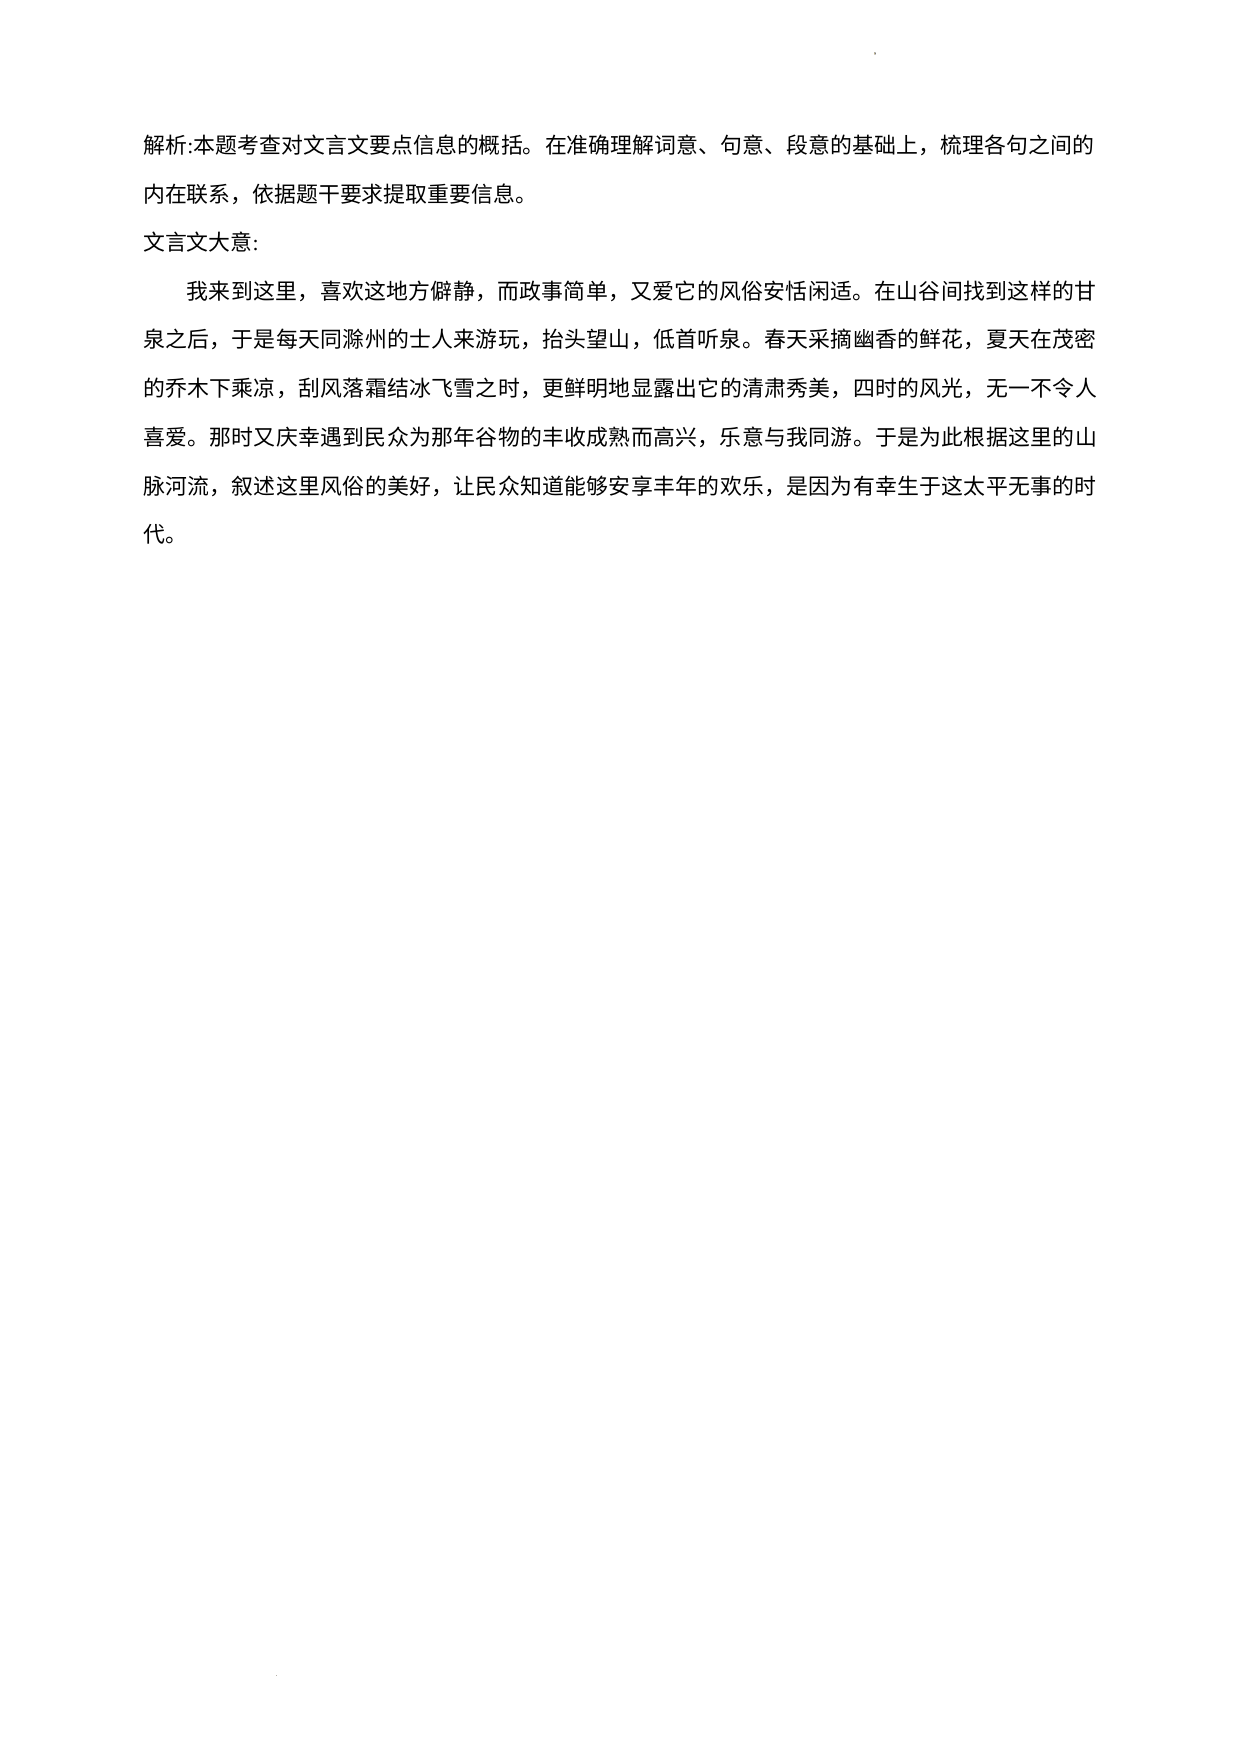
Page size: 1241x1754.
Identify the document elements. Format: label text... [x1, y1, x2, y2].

text 我来到这里，喜欢这地方僻静，而政事简单，又爱它的风俗安恬闲适。在山谷间找到这样的甘泉之后，于是每天同滁州的士人来游玩，抬头望山，低首听泉。春天采摘幽香的鲜花，夏天在茂密的乔木下乘凉，刮风落霜结冰飞雪之时，更鲜明地显露出它的清肃秀美，四时的风光，无一不令人喜爱。那时又庆幸遇到民众为那年谷物的丰收成熟而高兴，乐意与我同游。于是为此根据这里的山脉河流，叙述这里风俗的美好，让民众知道能够安享丰年的欢乐，是因为有幸生于这太平无事的时代。 [143, 273, 1097, 549]
text 文言文大意: [143, 225, 1097, 257]
text 解析:本题考查对文言文要点信息的概括。在准确理解词意、句意、段意的基础上，梳理各句之间的内在联系，依据题干要求提取重要信息。 [143, 128, 1097, 209]
